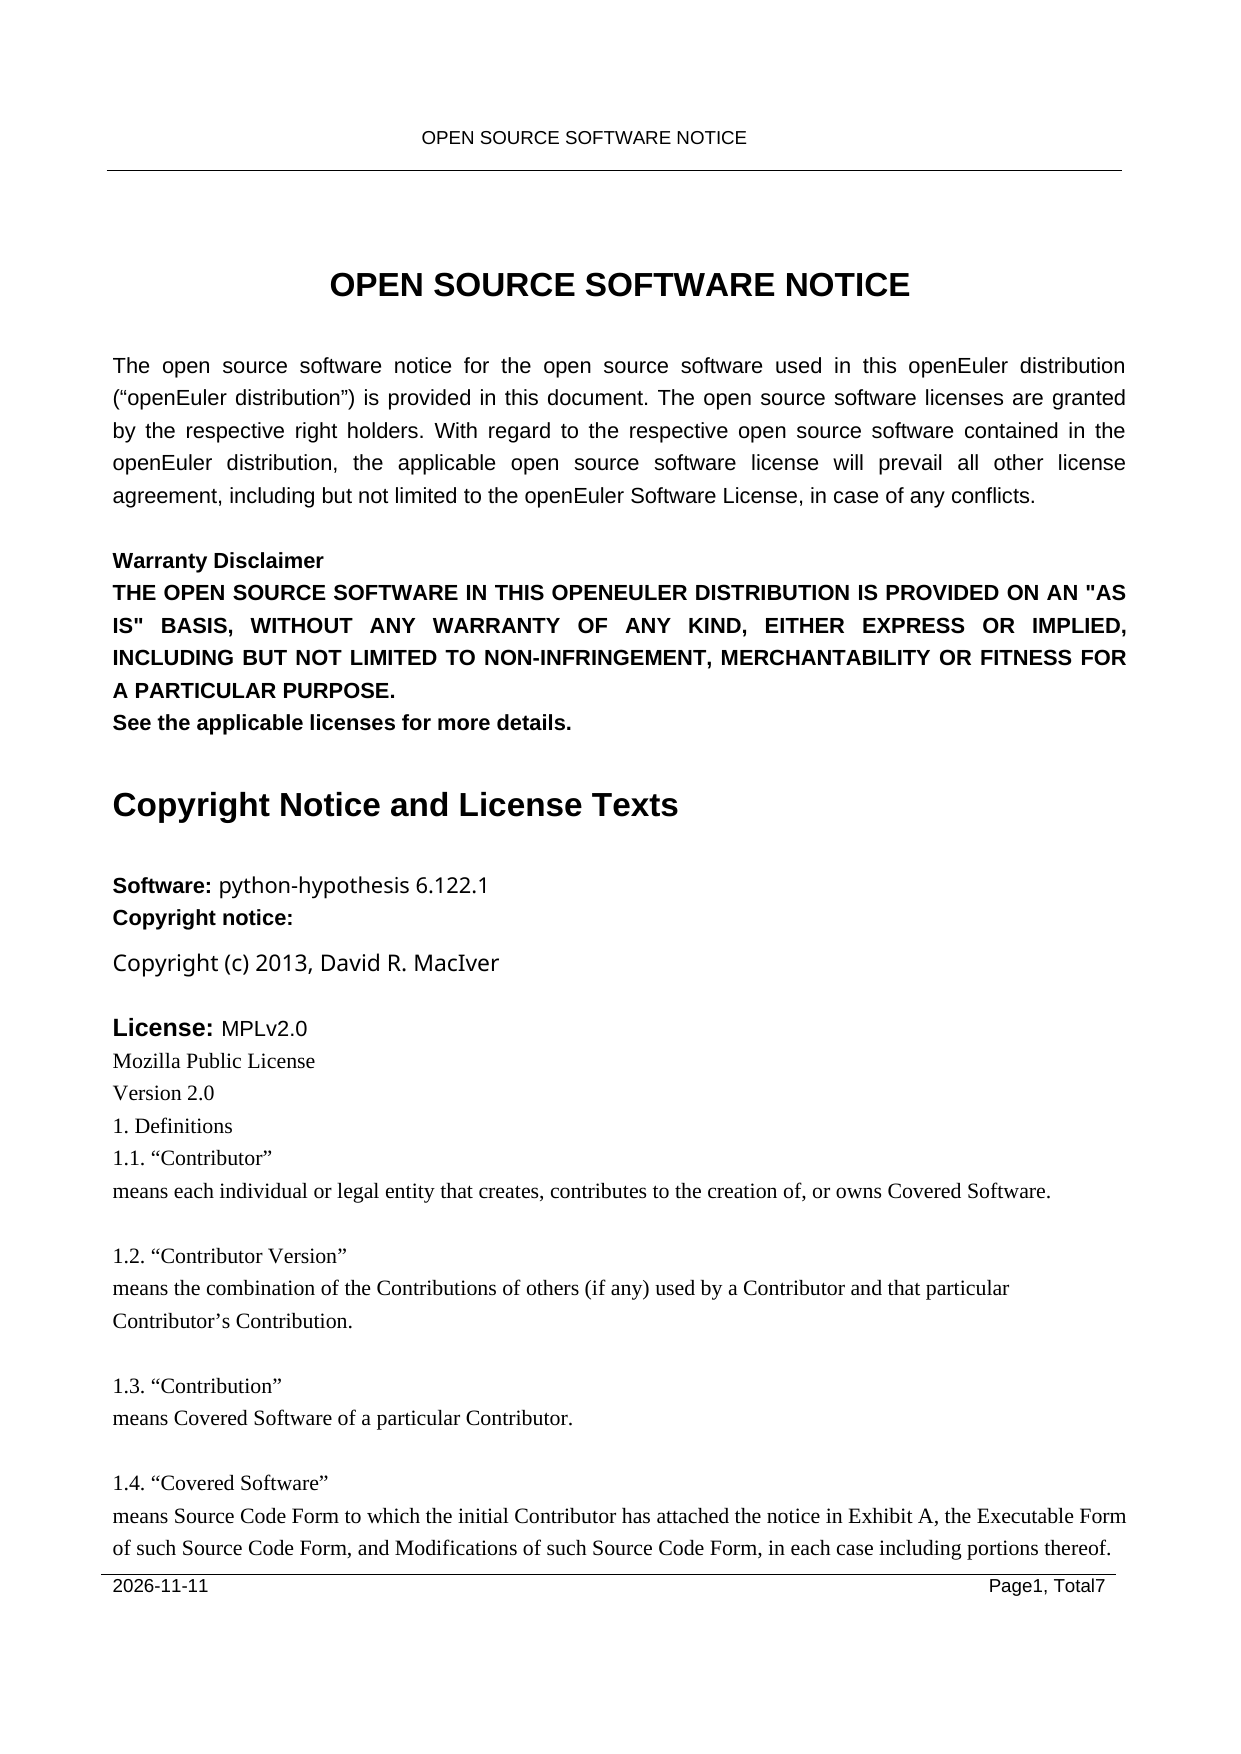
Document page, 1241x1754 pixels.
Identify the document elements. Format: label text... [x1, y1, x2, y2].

text Warranty Disclaimer [112, 544, 1128, 576]
text THE OPEN SOURCE SOFTWARE IN THIS OPENEULER DISTRIBUTION IS PROVIDED ON AN "AS IS" BASIS, WITHOUT ANY WARRANTY OF ANY KIND, EITHER EXPRESS OR IMPLIED, INCLUDING BUT NOT LIMITED TO NON-INFRINGEMENT, MERCHANTABILITY OR FITNESS FOR A PARTICULAR PURPOSE. See the applicable licenses for more details. [112, 576, 1128, 739]
title Software: python-hypothesis 6.122.1 [112, 869, 1128, 901]
text The open source software notice for the open source software used in this openEuler distribution (“openEuler distribution”) is provided in this document. The open source software licenses are granted by the respective right holders. With regard to the respective open source software contained in the openEuler distribution, the applicable open source software license will prevail all other license agreement, including but not limited to the openEuler Software License, in case of any conflicts. [112, 349, 1128, 511]
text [112, 1044, 1128, 1564]
text License: MPLv2.0 [112, 1012, 1128, 1044]
text Copyright (c) 2013, David R. MacIver [112, 947, 1128, 1012]
text Copyright Notice and License Texts [112, 771, 1128, 836]
text OPEN SOURCE SOFTWARE NOTICE [112, 251, 1128, 316]
text Copyright notice: [112, 901, 1128, 934]
